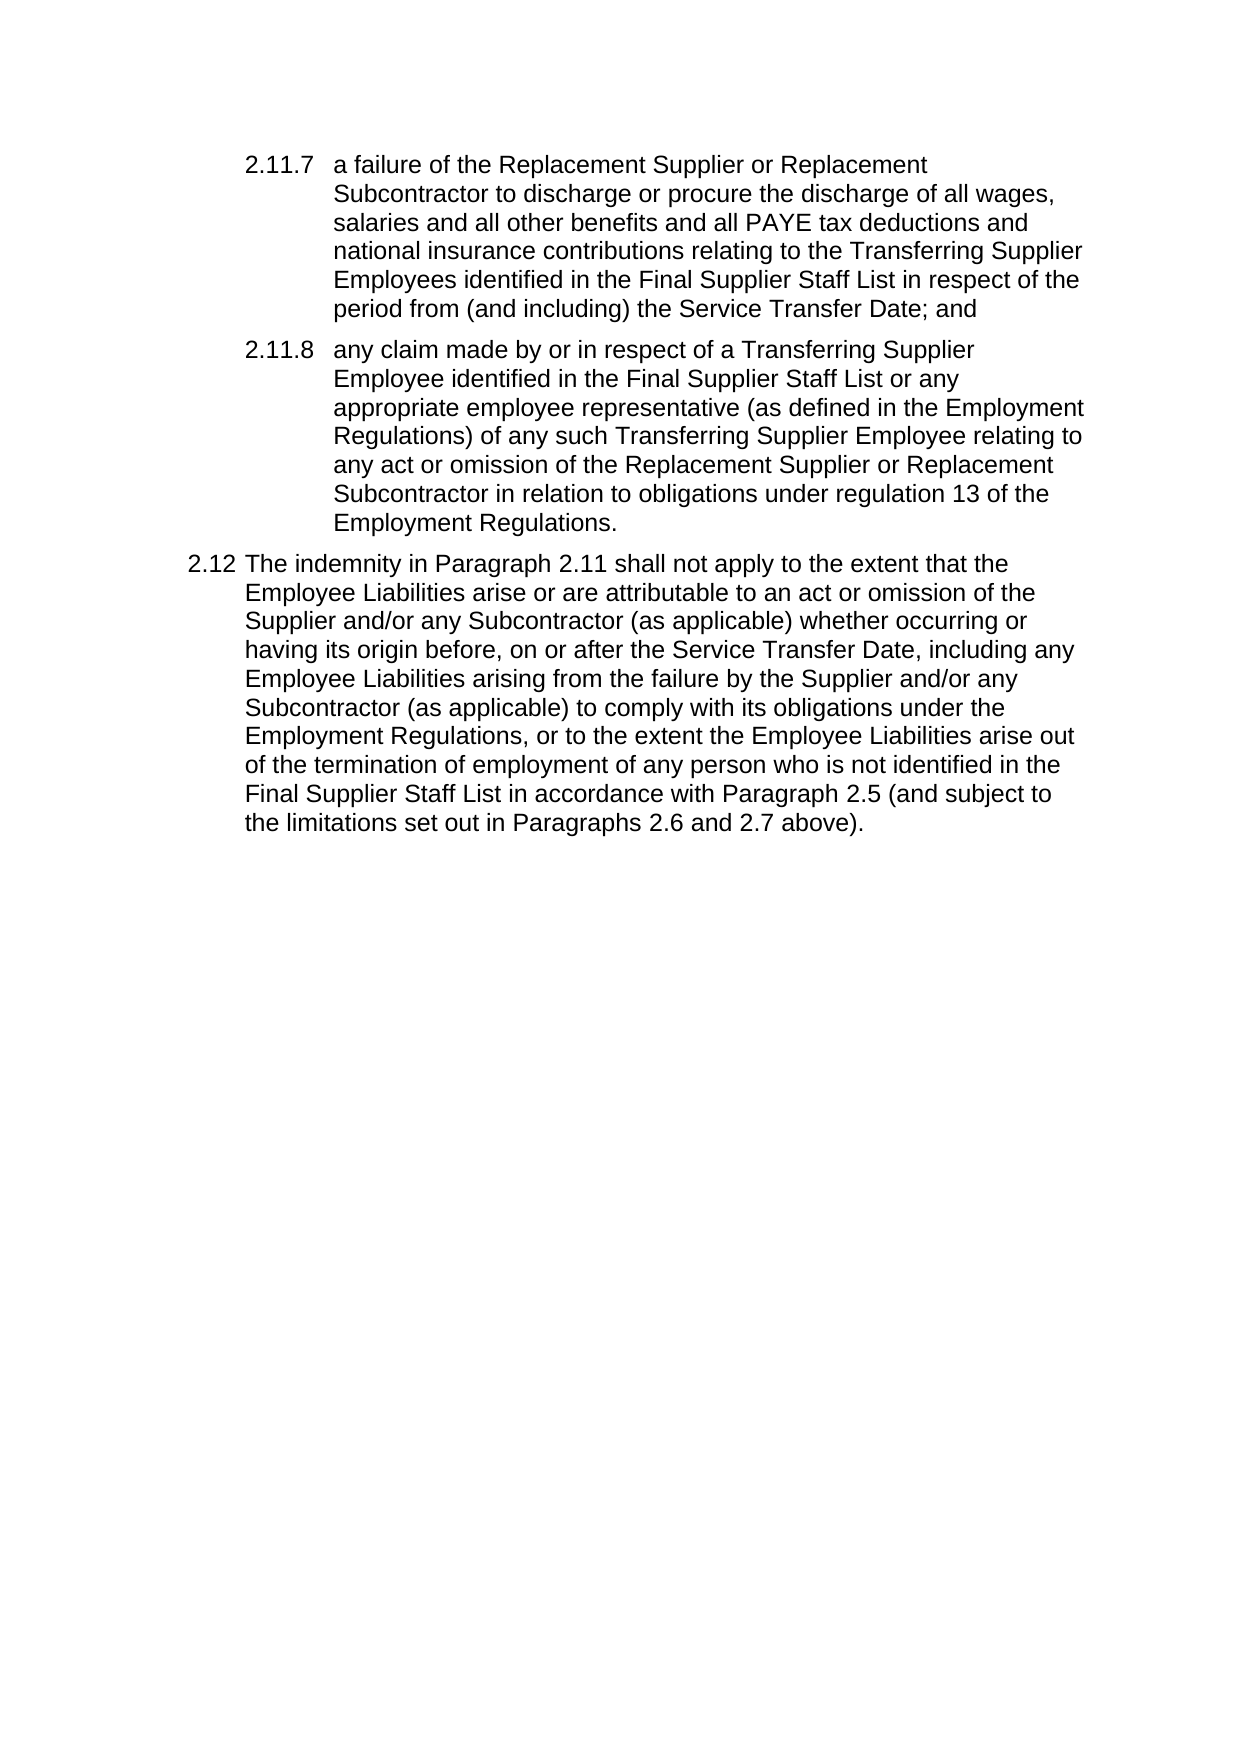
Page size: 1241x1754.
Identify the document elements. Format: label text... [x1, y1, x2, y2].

text any claim made by or in respect of a Transferring Supplier Employee identified in the Final Supplier Staff List or any appropriate employee representative (as defined in the Employment Regulations) of any such Transferring Supplier Employee relating to any act or omission of the Replacement Supplier or Replacement Subcontractor in relation to obligations under regulation 13 of the Employment Regulations. [244, 335, 1090, 536]
text The indemnity in Paragraph 2.11 shall not apply to the extent that the Employee Liabilities arise or are attributable to an act or omission of the Supplier and/or any Subcontractor (as applicable) whether occurring or having its origin before, on or after the Service Transfer Date, including any Employee Liabilities arising from the failure by the Supplier and/or any Subcontractor (as applicable) to comply with its obligations under the Employment Regulations, or to the extent the Employee Liabilities arise out of the termination of employment of any person who is not identified in the Final Supplier Staff List in accordance with Paragraph 2.5 (and subject to the limitations set out in Paragraphs 2.6 and 2.7 above). [187, 549, 1090, 836]
text a failure of the Replacement Supplier or Replacement Subcontractor to discharge or procure the discharge of all wages, salaries and all other benefits and all PAYE tax deductions and national insurance contributions relating to the Transferring Supplier Employees identified in the Final Supplier Staff List in respect of the period from (and including) the Service Transfer Date; and [244, 150, 1090, 322]
